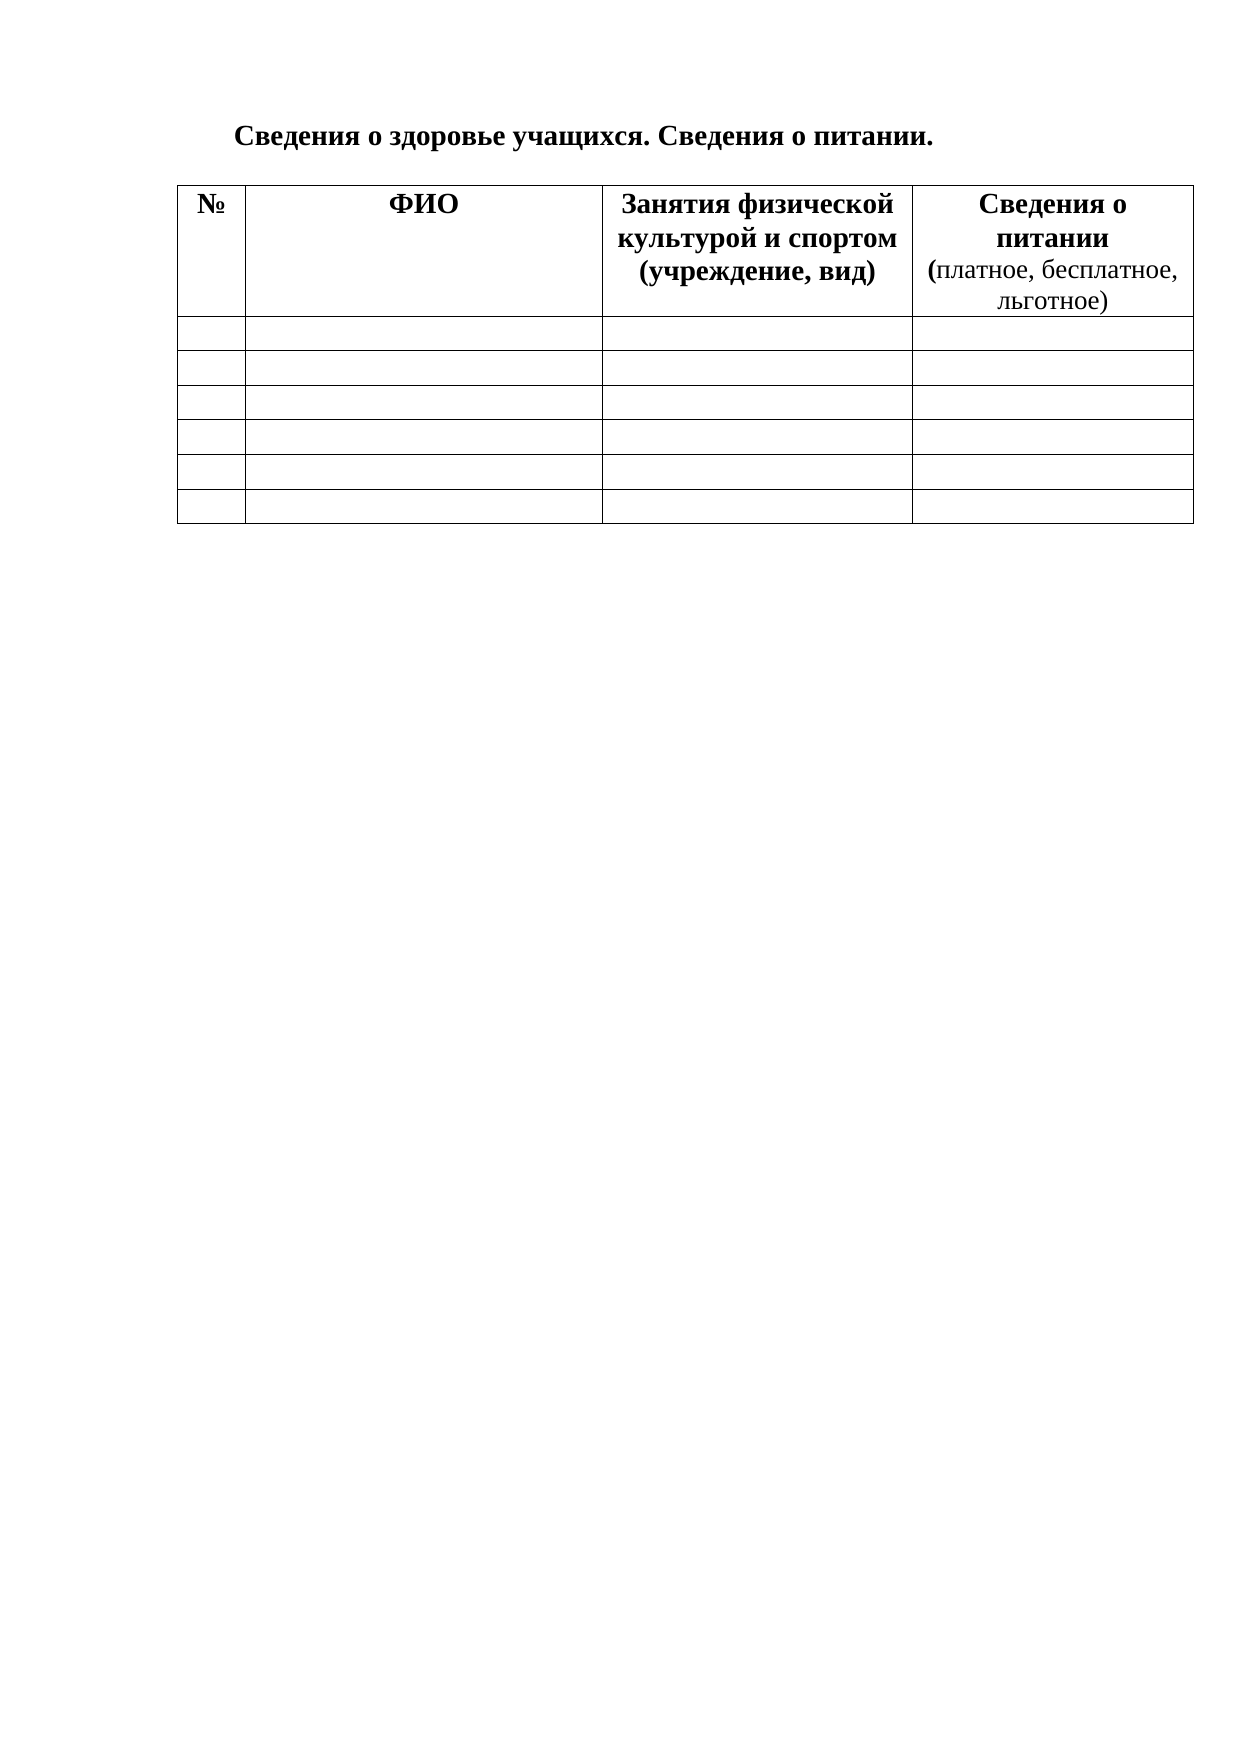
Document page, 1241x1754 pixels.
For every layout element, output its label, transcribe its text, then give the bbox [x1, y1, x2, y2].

table_header ФИО [246, 186, 602, 316]
table_cell [178, 420, 245, 454]
table_cell [246, 351, 602, 385]
table_cell [603, 317, 912, 350]
table_cell [246, 490, 602, 523]
table_cell [603, 420, 912, 454]
table_cell [178, 490, 245, 523]
table_cell [913, 386, 1193, 419]
table_cell [246, 420, 602, 454]
table_header Сведения о питании (платное, бесплатное, льготное) [913, 186, 1193, 316]
table_header Занятия физической культурой и спортом (учреждение, вид) [603, 186, 912, 316]
table_header № [178, 186, 245, 316]
table_cell [246, 317, 602, 350]
table_cell [603, 490, 912, 523]
table_cell [913, 455, 1193, 488]
table_cell [246, 386, 602, 419]
table_cell [913, 490, 1193, 523]
table_cell [913, 351, 1193, 385]
table_cell [603, 455, 912, 488]
table_cell [178, 386, 245, 419]
table_cell [603, 386, 912, 419]
table_cell [178, 455, 245, 488]
table_cell [913, 420, 1193, 454]
table_cell [603, 351, 912, 385]
table_cell [178, 317, 245, 350]
table_cell [913, 317, 1193, 350]
table_cell [178, 351, 245, 385]
table_cell [246, 455, 602, 488]
text Сведения о здоровье учащихся. Сведения о питании. [177, 118, 1152, 152]
